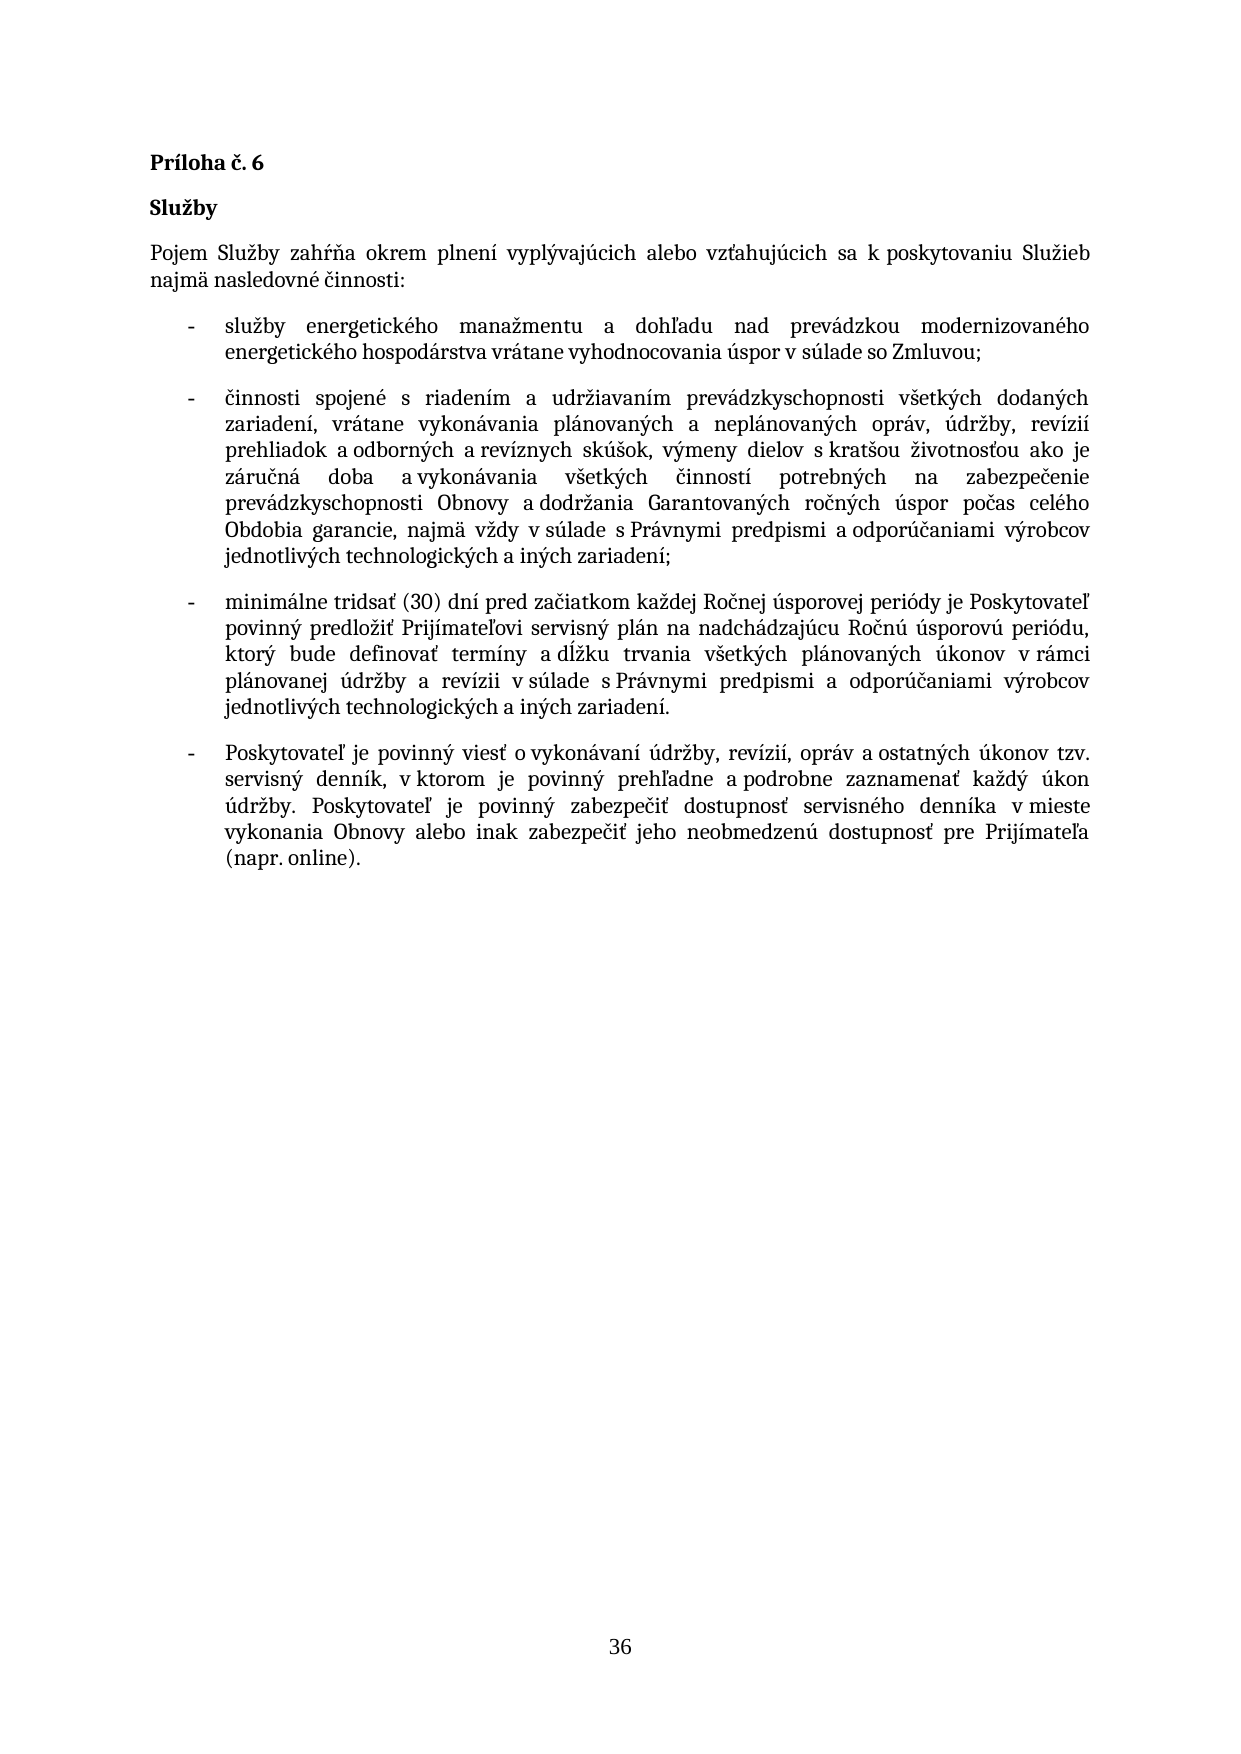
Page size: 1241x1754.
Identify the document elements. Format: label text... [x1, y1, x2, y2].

subtitle služby energetického manažmentu a dohľadu nad prevádzkou modernizovaného energetického hospodárstva vrátane vyhodnocovania úspor v súlade so Zmluvou; [187, 312, 1090, 365]
subtitle činnosti spojené s riadením a udržiavaním prevádzkyschopnosti všetkých dodaných zariadení, vrátane vykonávania plánovaných a neplánovaných opráv, údržby, revízií prehliadok a odborných a revíznych skúšok, výmeny dielov s kratšou životnosťou ako je záručná doba a vykonávania všetkých činností potrebných na zabezpečenie prevádzkyschopnosti Obnovy a dodržania Garantovaných ročných úspor počas celého Obdobia garancie, najmä vždy v súlade s Právnymi predpismi a odporúčaniami výrobcov jednotlivých technologických a iných zariadení; [187, 384, 1090, 569]
subtitle Pojem Služby zahŕňa okrem plnení vyplývajúcich alebo vzťahujúcich sa k poskytovaniu Služieb najmä nasledovné činnosti: [150, 240, 1090, 293]
subtitle Poskytovateľ je povinný viesť o vykonávaní údržby, revízií, opráv a ostatných úkonov tzv. servisný denník, v ktorom je povinný prehľadne a podrobne zaznamenať každý úkon údržby. Poskytovateľ je povinný zabezpečiť dostupnosť servisného denníka v mieste vykonania Obnovy alebo inak zabezpečiť jeho neobmedzenú dostupnosť pre Prijímateľa (napr. online). [187, 739, 1090, 872]
subtitle minimálne tridsať (30) dní pred začiatkom každej Ročnej úsporovej periódy je Poskytovateľ povinný predložiť Prijímateľovi servisný plán na nadchádzajúcu Ročnú úsporovú periódu, ktorý bude definovať termíny a dĺžku trvania všetkých plánovaných úkonov v rámci plánovanej údržby a revízii v súlade s Právnymi predpismi a odporúčaniami výrobcov jednotlivých technologických a iných zariadení. [187, 588, 1090, 720]
text Služby [150, 195, 1090, 221]
text Príloha č. 6 [150, 150, 1090, 176]
